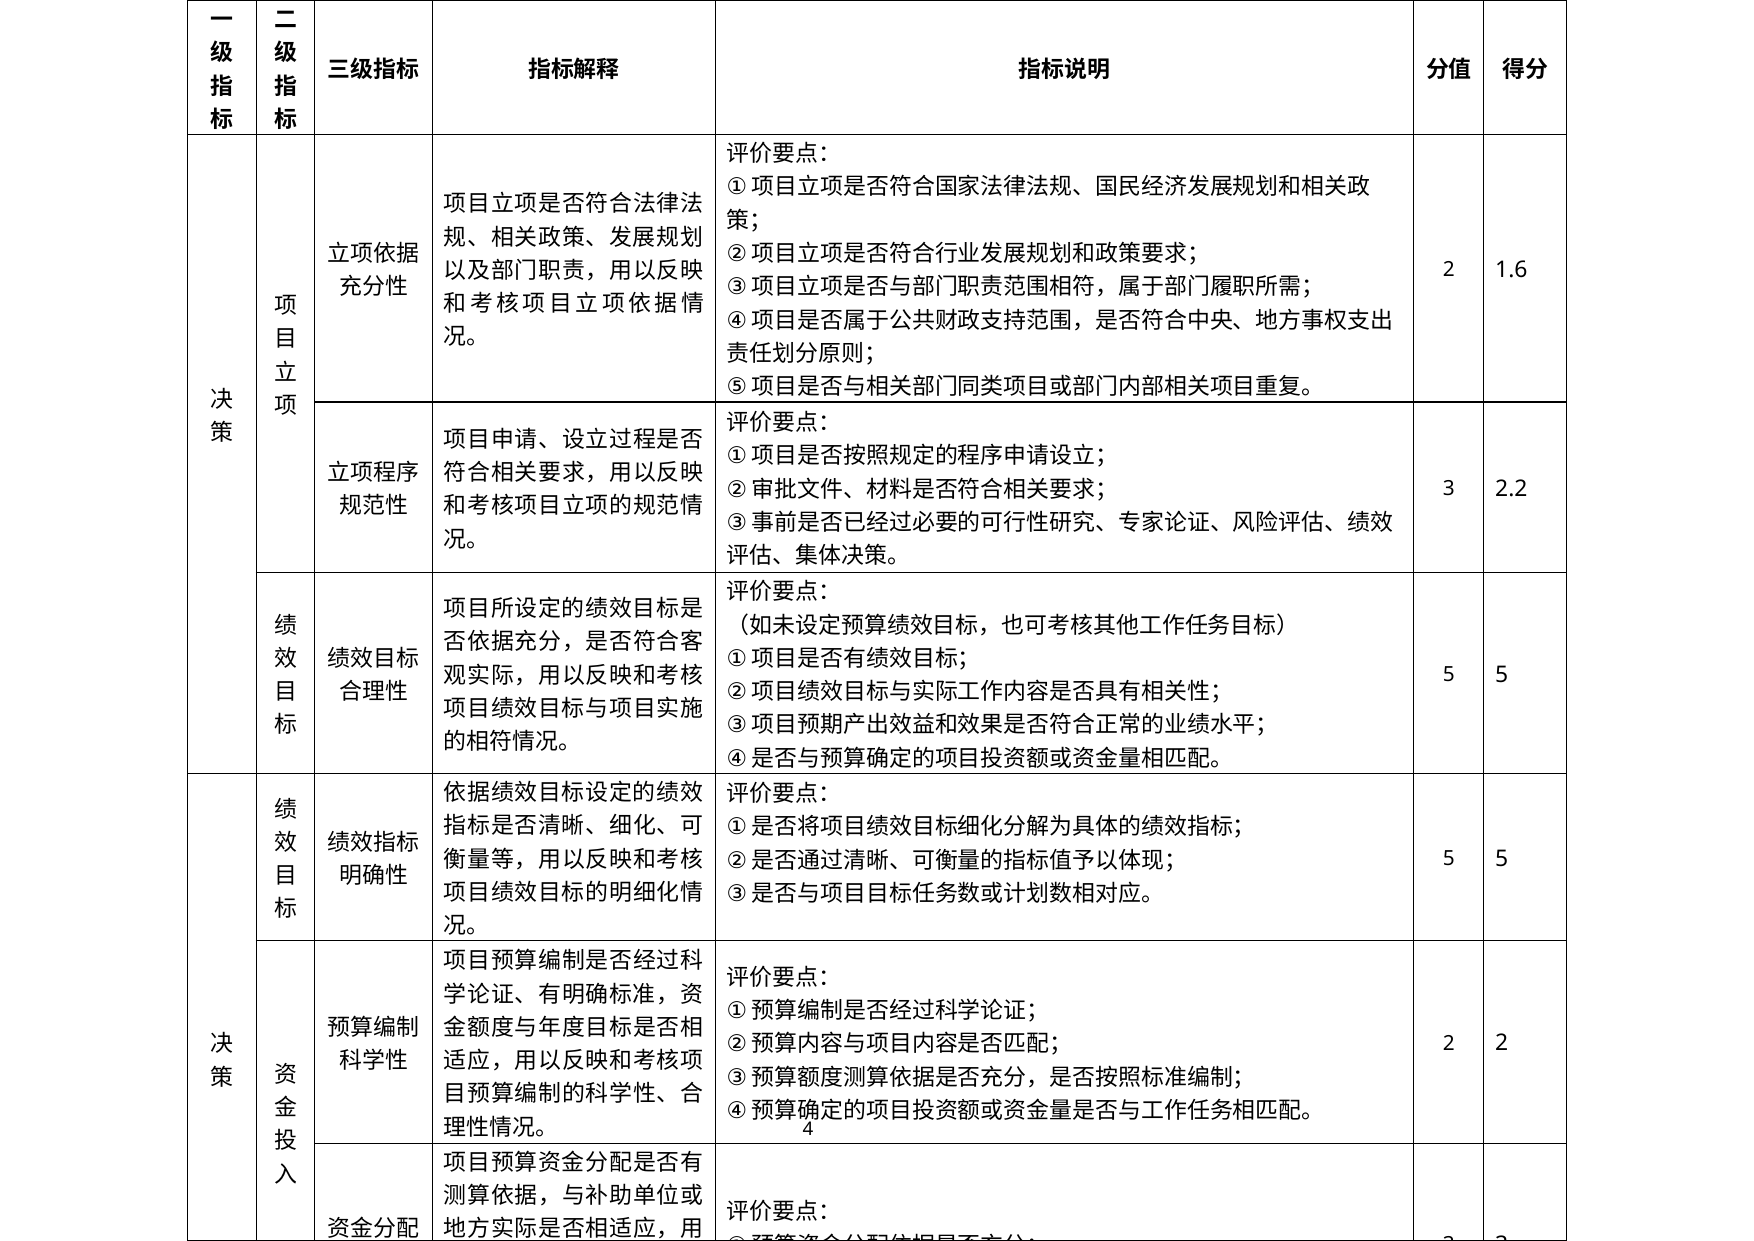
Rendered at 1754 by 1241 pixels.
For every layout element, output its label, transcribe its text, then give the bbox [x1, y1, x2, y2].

table_cell 5 [1414, 774, 1483, 940]
table_cell 2 [1484, 941, 1566, 1142]
table_cell 项目立项 [257, 135, 314, 572]
table_cell 绩效目标 合理性 [315, 573, 432, 773]
table_cell 预算编制 科学性 [315, 941, 432, 1142]
table_cell 项目预算编制是否经过科学论证、有明确标准，资金额度与年度目标是否相适应，用以反映和考核项目预算编制的科学性、合理性情况。 [433, 941, 715, 1142]
table_cell 评价要点： ①预算资金分配依据是否充分； ②资金分配额度是否合理，与项目单位或地方实际是否相适应。 [716, 1144, 1413, 1240]
table_cell 立项程序 规范性 [315, 403, 432, 572]
table_cell 2 [1414, 135, 1483, 401]
table_cell 项目所设定的绩效目标是否依据充分，是否符合客观实际，用以反映和考核项目绩效目标与项目实施的相符情况。 [433, 573, 715, 773]
table_cell 评价要点： （如未设定预算绩效目标，也可考核其他工作任务目标） ①项目是否有绩效目标； ②项目绩效目标与实际工作内容是否具有相关性； ③项目预期产出效益和效果是否符合正常的业绩水平； ④是否与预算确定的项目投资额或资金量相匹配。 [716, 573, 1413, 773]
table_cell 3 [1484, 1144, 1566, 1240]
table_cell 项目立项是否符合法律法规、相关政策、发展规划以及部门职责，用以反映和考核项目立项依据情况。 [433, 135, 715, 401]
table_cell 资金投入 [257, 941, 314, 1240]
table_cell 依据绩效目标设定的绩效指标是否清晰、细化、可衡量等，用以反映和考核项目绩效目标的明细化情况。 [433, 774, 715, 940]
table_header 得分 [1484, 1, 1566, 134]
table_cell 2.2 [1484, 403, 1566, 572]
table_cell 资金分配 合理性 [315, 1144, 432, 1240]
table_header 分值 [1414, 1, 1483, 134]
table_cell 3 [1414, 403, 1483, 572]
table_cell 项目申请、设立过程是否符合相关要求，用以反映和考核项目立项的规范情况。 [433, 403, 715, 572]
table_cell 5 [1414, 573, 1483, 773]
table_cell 5 [1484, 573, 1566, 773]
table_header 二级指标 [257, 1, 314, 134]
table_cell 评价要点： ①项目立项是否符合国家法律法规、国民经济发展规划和相关政策； ②项目立项是否符合行业发展规划和政策要求； ③项目立项是否与部门职责范围相符，属于部门履职所需； ④项目是否属于公共财政支持范围，是否符合中央、地方事权支出责任划分原则； ⑤项目是否与相关部门同类项目或部门内部相关项目重复。 [716, 135, 1413, 401]
table_cell 5 [1484, 774, 1566, 940]
table_header 一级指标 [188, 1, 256, 134]
table_header 指标解释 [433, 1, 715, 134]
table_cell 评价要点： ①项目是否按照规定的程序申请设立； ②审批文件、材料是否符合相关要求； ③事前是否已经过必要的可行性研究、专家论证、风险评估、绩效评估、集体决策。 [716, 403, 1413, 572]
table_cell 绩效目标 [257, 774, 314, 940]
table_cell 1.6 [1484, 135, 1566, 401]
table_cell 立项依据 充分性 [315, 135, 432, 401]
table_cell 决策 [188, 774, 256, 1240]
table_cell 3 [1414, 1144, 1483, 1240]
table_cell 绩效目标 [257, 573, 314, 773]
table_header 指标说明 [716, 1, 1413, 134]
table_cell 评价要点： ①是否将项目绩效目标细化分解为具体的绩效指标； ②是否通过清晰、可衡量的指标值予以体现； ③是否与项目目标任务数或计划数相对应。 [716, 774, 1413, 940]
table_cell 绩效指标 明确性 [315, 774, 432, 940]
table_cell 项目预算资金分配是否有测算依据，与补助单位或地方实际是否相适应，用以反映和考核项目预算资金分配的科学性、合理性情况。 [433, 1144, 715, 1240]
table_header 三级指标 [315, 1, 432, 134]
table_cell 决策 [188, 135, 256, 773]
table_cell 2 [1414, 941, 1483, 1142]
table_cell 评价要点： ①预算编制是否经过科学论证； ②预算内容与项目内容是否匹配； ③预算额度测算依据是否充分，是否按照标准编制； ④预算确定的项目投资额或资金量是否与工作任务相匹配。 [716, 941, 1413, 1142]
